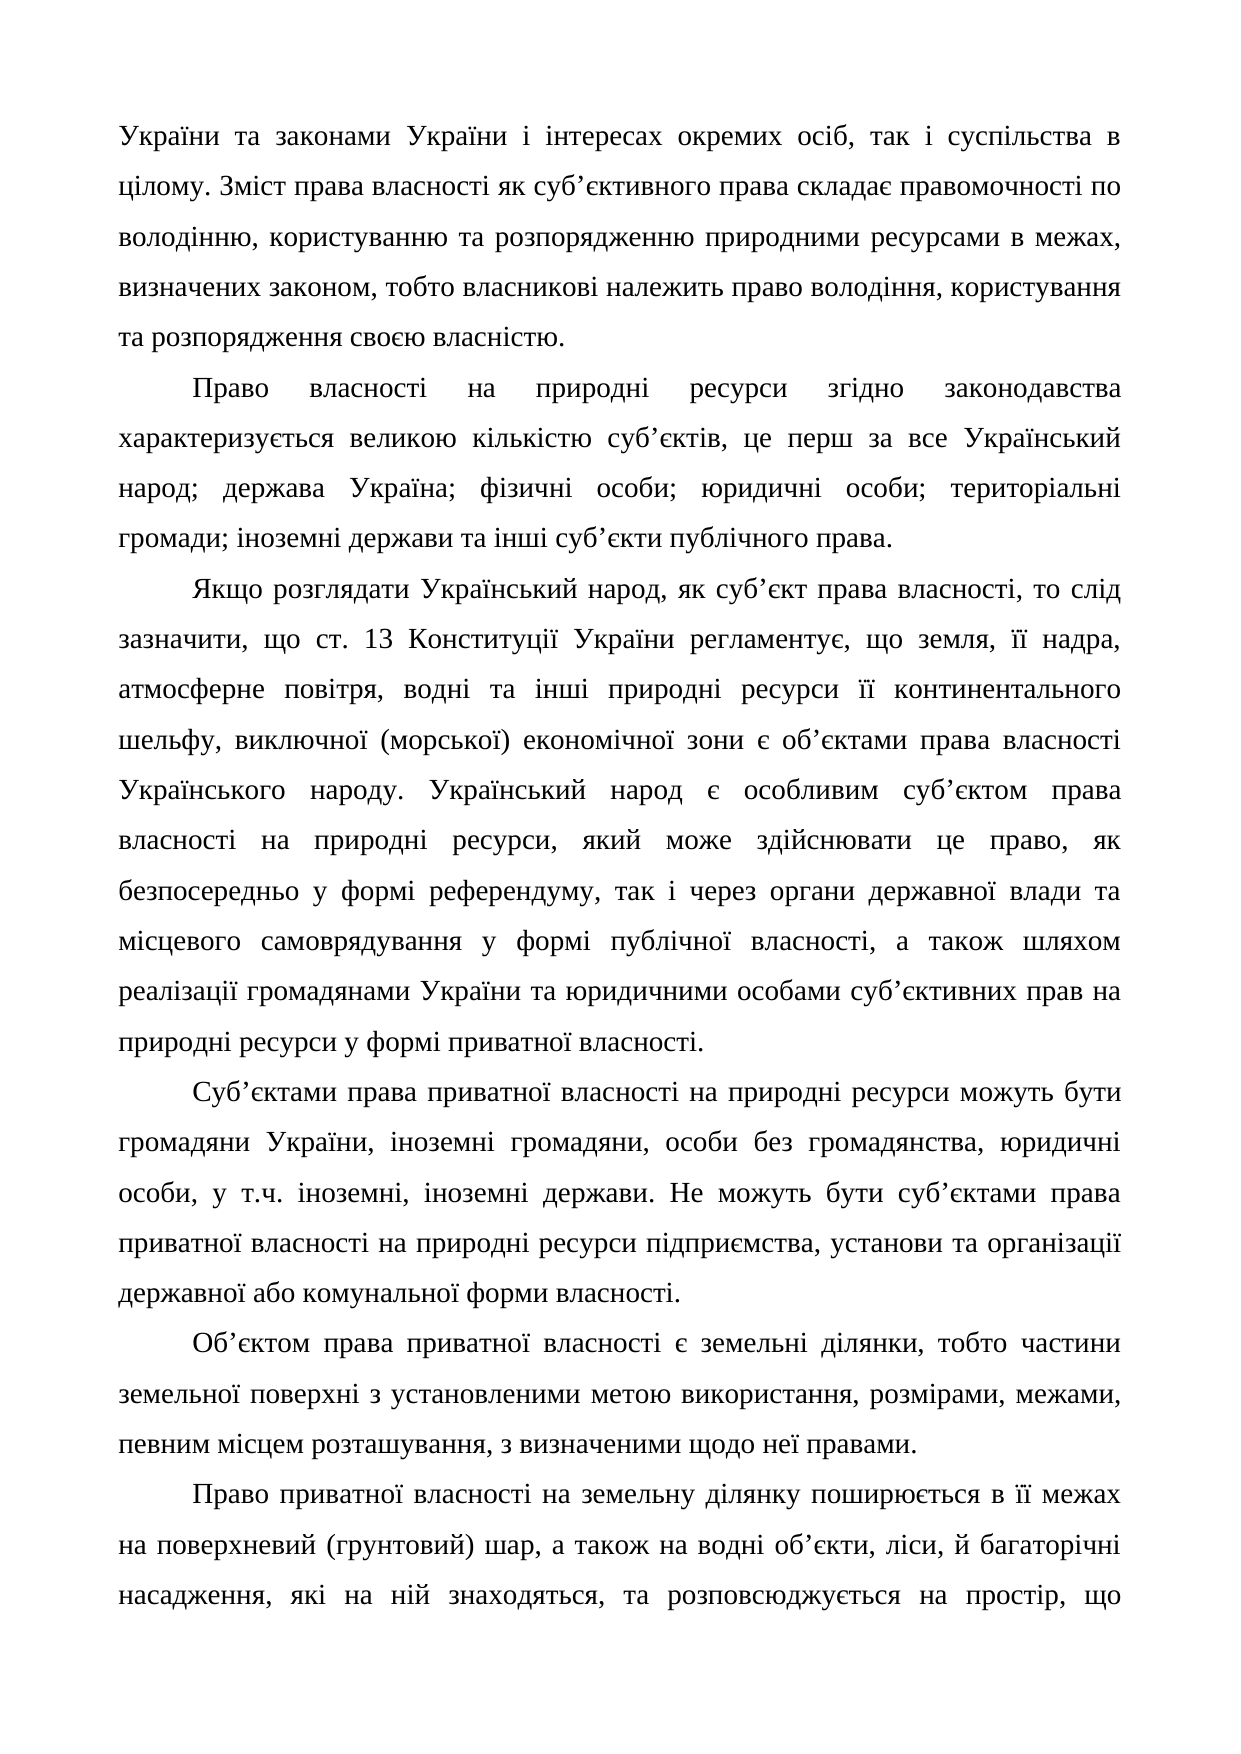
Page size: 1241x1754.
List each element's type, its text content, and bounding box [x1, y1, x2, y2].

text Якщо розглядати Український народ, як суб’єкт права власності, то слід зазначити, що ст. 13 Конституції України регламентує, що земля, її надра, атмосферне повітря, водні та інші природні ресурси її континентального шельфу, виключної (морської) економічної зони є об’єктами права власності Українського народу. Український народ є особливим суб’єктом права власності на природні ресурси, який може здійснювати це право, як безпосередньо у формі референдуму, так і через органи державної влади та місцевого самоврядування у формі публічної власності, а також шляхом реалізації громадянами України та юридичними особами суб’єктивних прав на природні ресурси у формі приватної власності. [118, 571, 1122, 1057]
text Об’єктом права приватної власності є земельні ділянки, тобто частини земельної поверхні з установленими метою використання, розмірами, межами, певним місцем розташування, з визначеними щодо неї правами. [118, 1326, 1122, 1460]
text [118, 1477, 1122, 1611]
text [118, 118, 1122, 353]
text Право власності на природні ресурси згідно законодавства характеризується великою кількістю суб’єктів, це перш за все Український народ; держава Україна; фізичні особи; юридичні особи; територіальні громади; іноземні держави та інші суб’єкти публічного права. [118, 370, 1122, 554]
text Суб’єктами права приватної власності на природні ресурси можуть бути громадяни України, іноземні громадяни, особи без громадянства, юридичні особи, у т.ч. іноземні, іноземні держави. Не можуть бути суб’єктами права приватної власності на природні ресурси підприємства, установи та організації державної або комунальної форми власності. [118, 1074, 1122, 1309]
